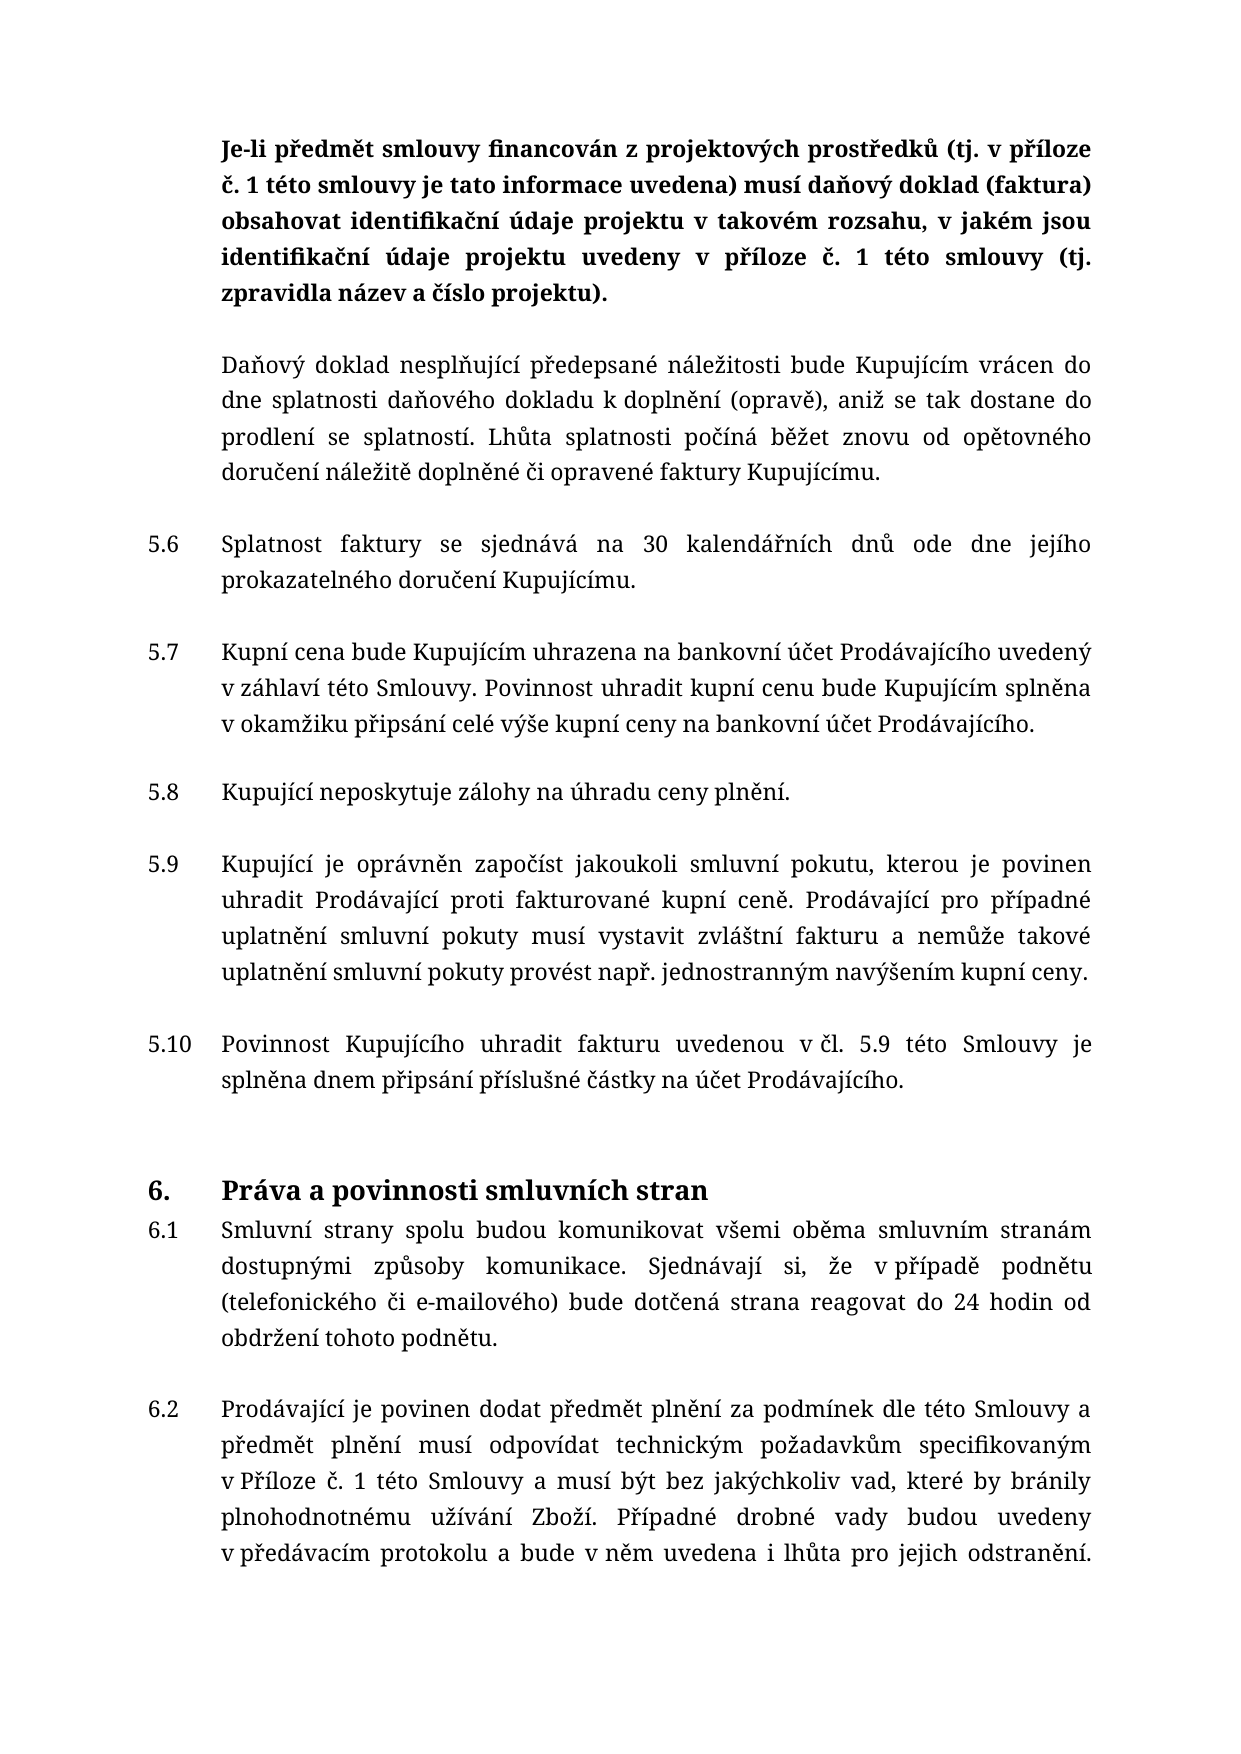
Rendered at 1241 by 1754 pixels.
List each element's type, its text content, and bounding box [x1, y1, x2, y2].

text 5.6 Splatnost faktury se sjednává na 30 kalendářních dnů ode dne jejího prokazatelného doručení Kupujícímu. [148, 528, 1093, 595]
text 5.9 Kupující je oprávněn započíst jakoukoli smluvní pokutu, kterou je povinen uhradit Prodávající proti fakturované kupní ceně. Prodávající pro případné uplatnění smluvní pokuty musí vystavit zvláštní fakturu a nemůže takové uplatnění smluvní pokuty provést např. jednostranným navýšením kupní ceny. [148, 848, 1093, 987]
text Je-li předmět smlouvy financován z projektových prostředků (tj. v příloze č. 1 této smlouvy je tato informace uvedena) musí daňový doklad (faktura) obsahovat identifikační údaje projektu v takovém rozsahu, v jakém jsou identifikační údaje projektu uvedeny v příloze č. 1 této smlouvy (tj. zpravidla název a číslo projektu). [221, 133, 1093, 308]
text 5.8 Kupující neposkytuje zálohy na úhradu ceny plnění. [148, 776, 1093, 807]
text 5.10 Povinnost Kupujícího uhradit fakturu uvedenou v čl. 5.9 této Smlouvy je splněna dnem připsání příslušné částky na účet Prodávajícího. [148, 1028, 1093, 1095]
text 5.7 Kupní cena bude Kupujícím uhrazena na bankovní účet Prodávajícího uvedený v záhlaví této Smlouvy. Povinnost uhradit kupní cenu bude Kupujícím splněna v okamžiku připsání celé výše kupní ceny na bankovní účet Prodávajícího. [148, 636, 1093, 739]
text 6.1 Smluvní strany spolu budou komunikovat všemi oběma smluvním stranám dostupnými způsoby komunikace. Sjednávají si, že v případě podnětu (telefonického či e-mailového) bude dotčená strana reagovat do 24 hodin od obdržení tohoto podnětu. [148, 1214, 1093, 1353]
text Daňový doklad nesplňující předepsané náležitosti bude Kupujícím vrácen do dne splatnosti daňového dokladu k doplnění (opravě), aniž se tak dostane do prodlení se splatností. Lhůta splatnosti počíná běžet znovu od opětovného doručení náležitě doplněné či opravené faktury Kupujícímu. [221, 348, 1093, 488]
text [148, 1393, 1093, 1568]
text 6. Práva a povinnosti smluvních stran [148, 1171, 1093, 1208]
